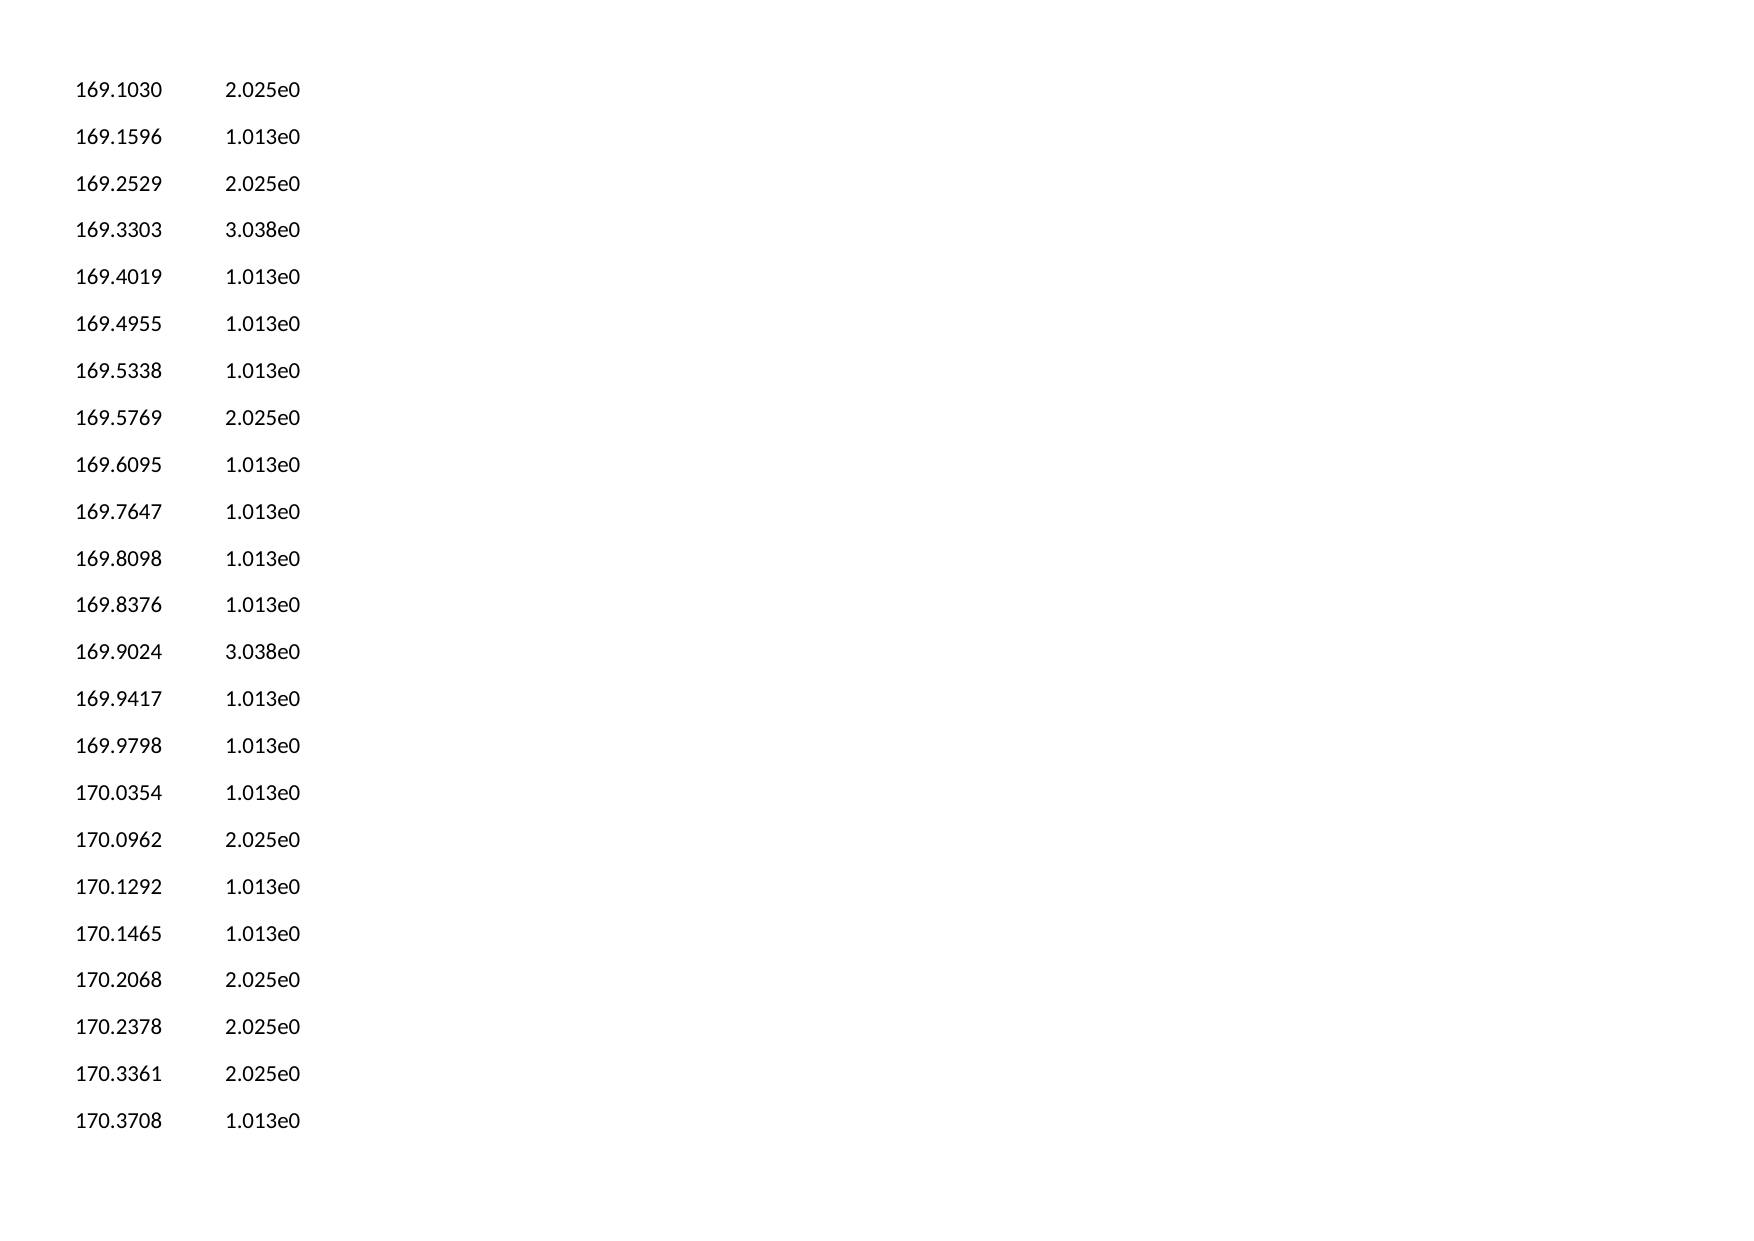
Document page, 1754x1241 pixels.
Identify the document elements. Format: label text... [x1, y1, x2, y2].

text 169.4955 1.013e0 [75, 309, 1679, 337]
text 169.2529 2.025e0 [75, 169, 1679, 197]
text 169.9024 3.038e0 [75, 637, 1679, 666]
text 169.5338 1.013e0 [75, 356, 1679, 384]
text 169.4019 1.013e0 [75, 262, 1679, 291]
text 170.1465 1.013e0 [75, 919, 1679, 947]
text 169.3303 3.038e0 [75, 216, 1679, 244]
text 169.8098 1.013e0 [75, 544, 1679, 572]
text 170.0962 2.025e0 [75, 825, 1679, 853]
text 170.0354 1.013e0 [75, 778, 1679, 806]
text 170.2068 2.025e0 [75, 966, 1679, 994]
text 170.3361 2.025e0 [75, 1059, 1679, 1087]
text 169.7647 1.013e0 [75, 497, 1679, 525]
text 169.1030 2.025e0 [75, 75, 1679, 103]
text 169.8376 1.013e0 [75, 591, 1679, 619]
text 169.6095 1.013e0 [75, 450, 1679, 478]
text 169.1596 1.013e0 [75, 122, 1679, 150]
text 170.3708 1.013e0 [75, 1106, 1679, 1134]
text 169.9798 1.013e0 [75, 731, 1679, 759]
text 170.2378 2.025e0 [75, 1012, 1679, 1041]
text 170.1292 1.013e0 [75, 872, 1679, 900]
text 169.9417 1.013e0 [75, 684, 1679, 712]
text 169.5769 2.025e0 [75, 403, 1679, 431]
